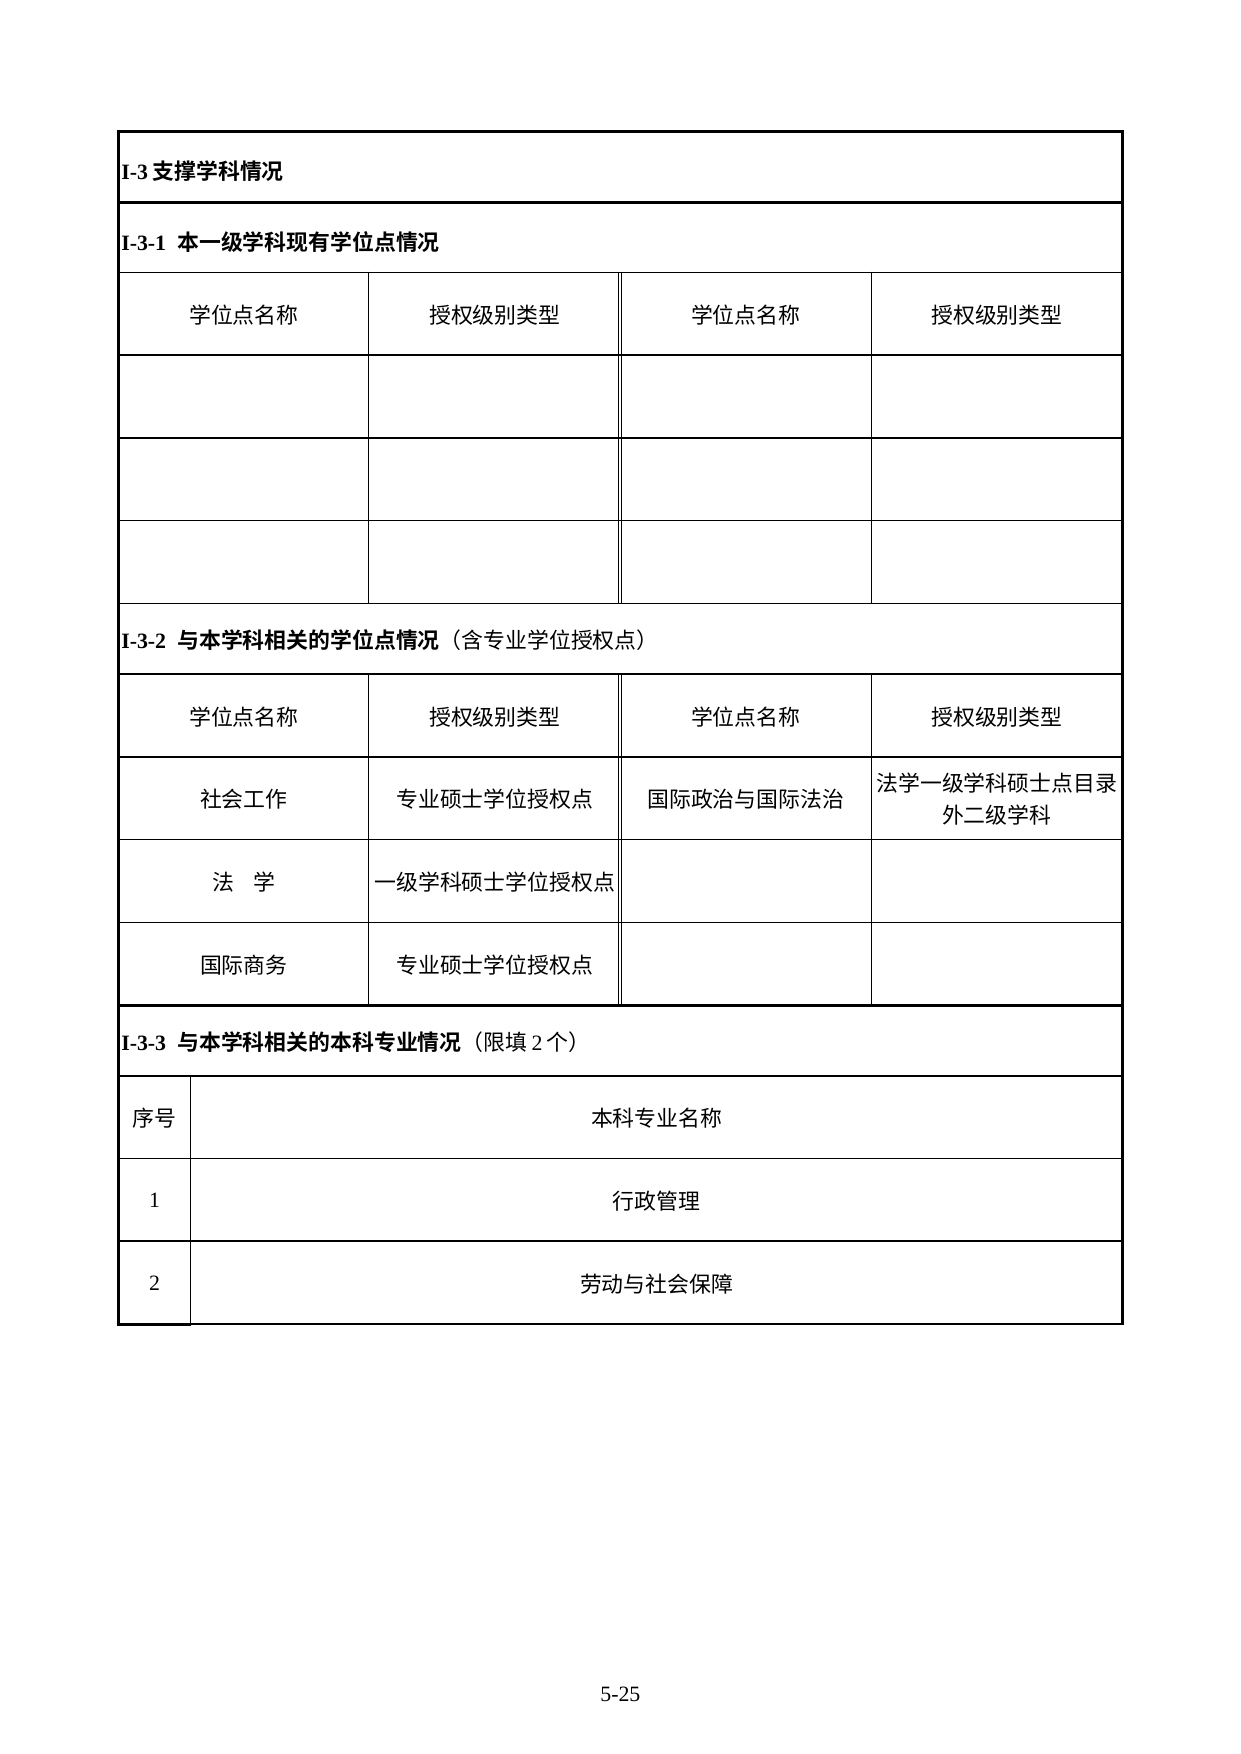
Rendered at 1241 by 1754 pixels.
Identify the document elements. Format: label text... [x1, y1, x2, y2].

table_header I-3支撑学科情况 [120, 133, 1121, 201]
table_cell [872, 521, 1121, 602]
table_cell [872, 356, 1121, 437]
table_cell [120, 356, 368, 437]
table_cell 法学一级学科硕士点目录外二级学科 [872, 758, 1121, 839]
table_cell 法 学 [120, 840, 368, 921]
table_cell [120, 439, 368, 520]
table_cell 授权级别类型 [369, 675, 618, 756]
table_cell 专业硕士学位授权点 [369, 923, 618, 1004]
table_cell [872, 439, 1121, 520]
table_cell 学位点名称 [120, 273, 368, 354]
table_cell [369, 521, 618, 602]
table_cell 序号 [120, 1077, 190, 1158]
table_cell 国际政治与国际法治 [622, 758, 871, 839]
table_cell 劳动与社会保障 [191, 1242, 1121, 1323]
table_cell 2 [120, 1242, 190, 1323]
table_cell 一级学科硕士学位授权点 [369, 840, 618, 921]
table_cell 学位点名称 [120, 675, 368, 756]
table_cell [120, 521, 368, 602]
table_cell [872, 923, 1121, 1004]
table_cell 专业硕士学位授权点 [369, 758, 618, 839]
table_cell [369, 356, 618, 437]
table_cell 授权级别类型 [872, 273, 1121, 354]
table_cell I-3-3 与本学科相关的本科专业情况（限填2个） [120, 1007, 1121, 1075]
table_cell 本科专业名称 [191, 1077, 1121, 1158]
table_cell [369, 439, 618, 520]
table_cell I-3-1 本一级学科现有学位点情况 [120, 204, 1121, 272]
table_cell 学位点名称 [622, 675, 871, 756]
table_cell [622, 923, 871, 1004]
table_cell 学位点名称 [622, 273, 871, 354]
table_cell [622, 521, 871, 602]
table_cell I-3-2 与本学科相关的学位点情况（含专业学位授权点） [120, 604, 1121, 673]
table_cell 授权级别类型 [872, 675, 1121, 756]
table_cell 行政管理 [191, 1159, 1121, 1240]
table_cell [622, 356, 871, 437]
table_cell [622, 840, 871, 921]
table_cell 1 [120, 1159, 190, 1240]
table_cell 授权级别类型 [369, 273, 618, 354]
table_cell [622, 439, 871, 520]
table_cell 国际商务 [120, 923, 368, 1004]
table_cell 社会工作 [120, 758, 368, 839]
table_cell [872, 840, 1121, 921]
